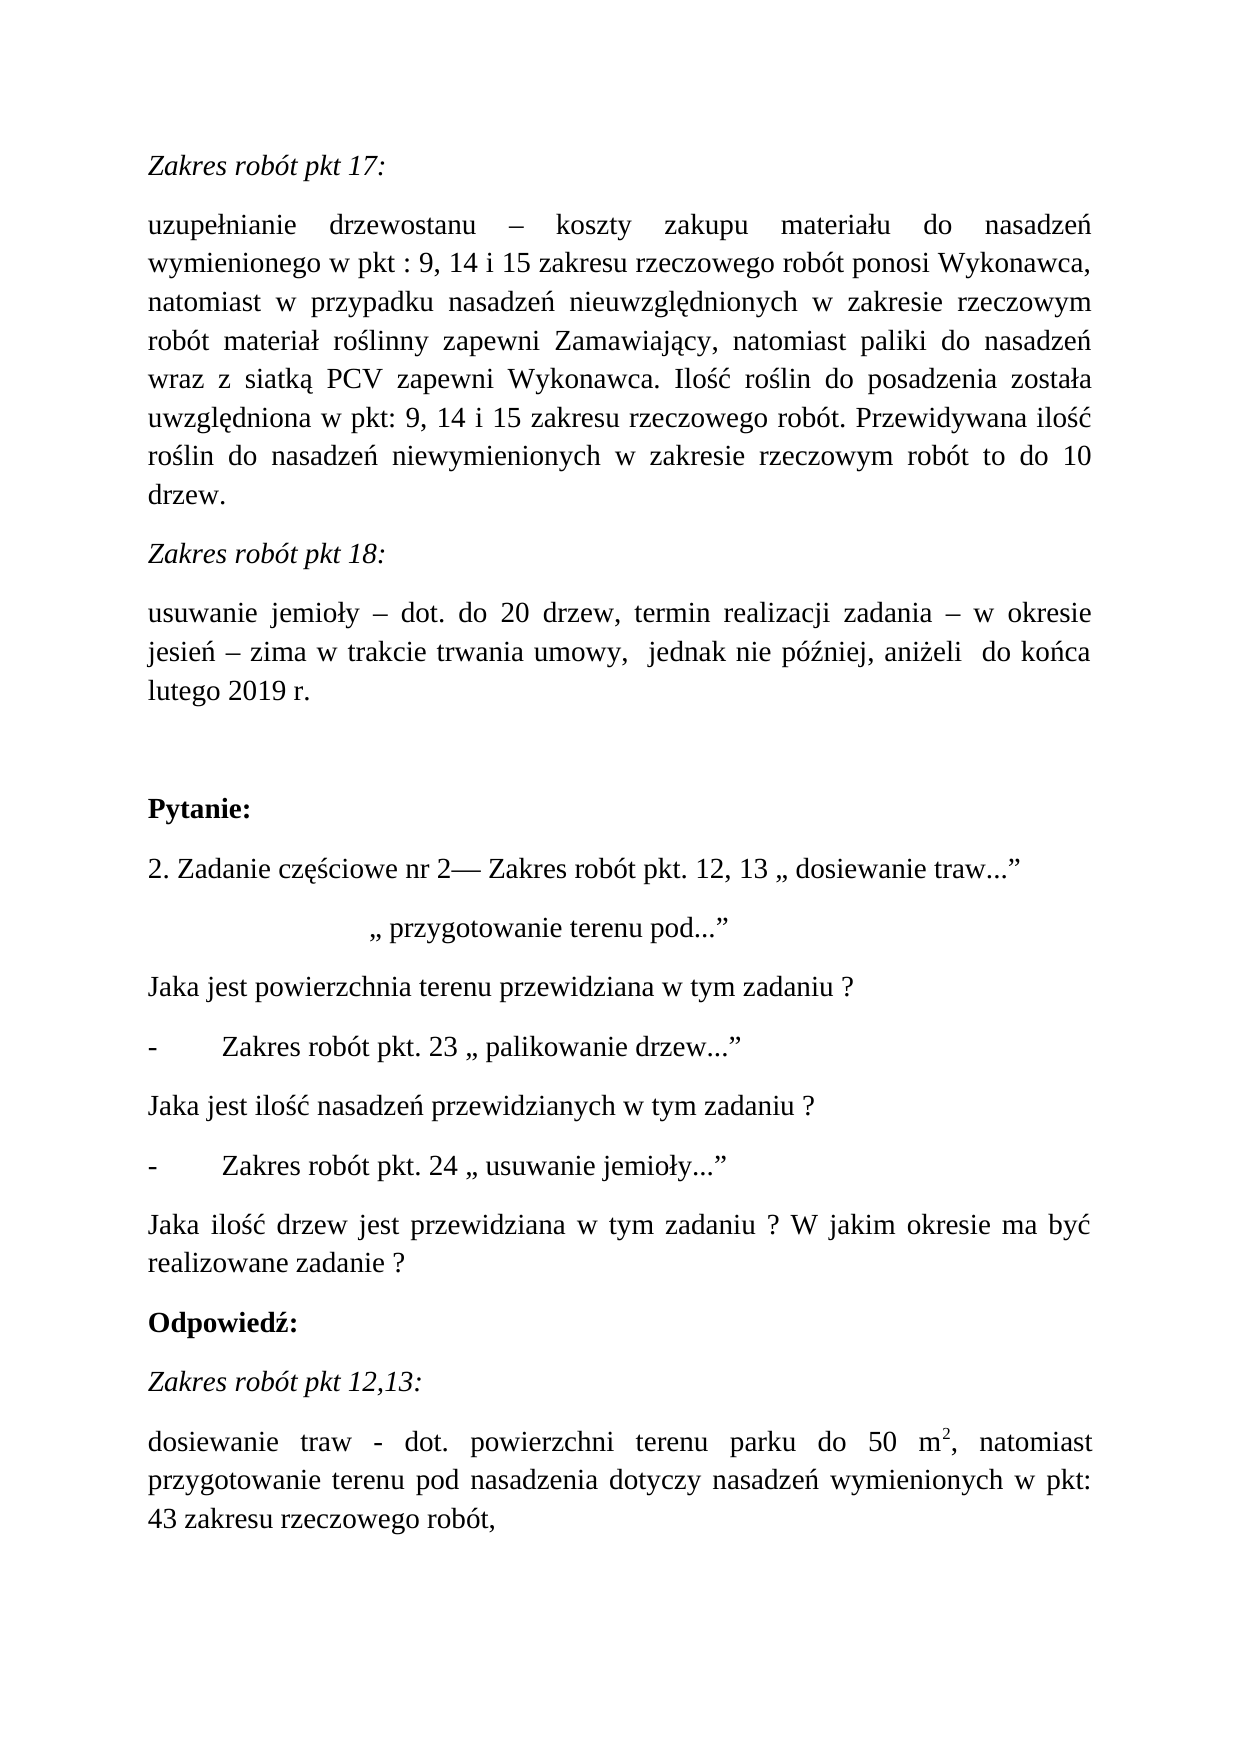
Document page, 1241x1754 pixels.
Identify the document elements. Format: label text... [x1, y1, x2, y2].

text - Zakres robót pkt. 24 „ usuwanie jemioły...” [148, 1148, 1093, 1181]
text usuwanie jemioły – dot. do 20 drzew, termin realizacji zadania – w okresie jesień – zima w trakcie trwania umowy, jednak nie później, aniżeli do końca lutego 2019 r. [148, 596, 1093, 706]
text Pytanie: [148, 791, 1093, 825]
text Zakres robót pkt 18: [148, 536, 1093, 570]
text Zakres robót pkt 17: [148, 148, 1093, 181]
text uzupełnianie drzewostanu – koszty zakupu materiału do nasadzeń wymienionego w pkt : 9, 14 i 15 zakresu rzeczowego robót ponosi Wykonawca, natomiast w przypadku nasadzeń nieuwzględnionych w zakresie rzeczowym robót materiał roślinny zapewni Zamawiający, natomiast paliki do nasadzeń wraz z siatką PCV zapewni Wykonawca. Ilość roślin do posadzenia została uwzględniona w pkt: 9, 14 i 15 zakresu rzeczowego robót. Przewidywana ilość roślin do nasadzeń niewymienionych w zakresie rzeczowym robót to do 10 drzew. [148, 207, 1093, 510]
text Odpowiedź: [148, 1305, 1093, 1338]
text dosiewanie traw - dot. powierzchni terenu parku do 50 m2, natomiast przygotowanie terenu pod nasadzenia dotyczy nasadzeń wymienionych w pkt: 43 zakresu rzeczowego robót, [148, 1424, 1093, 1534]
text Zakres robót pkt 12,13: [148, 1364, 1093, 1398]
text Jaka jest powierzchnia terenu przewidziana w tym zadaniu ? [148, 969, 1093, 1003]
text - Zakres robót pkt. 23 „ palikowanie drzew...” [148, 1029, 1093, 1062]
text 2. Zadanie częściowe nr 2— Zakres robót pkt. 12, 13 „ dosiewanie traw...” [148, 851, 1093, 884]
text Jaka jest ilość nasadzeń przewidzianych w tym zadaniu ? [148, 1088, 1093, 1122]
text „ przygotowanie terenu pod...” [148, 910, 1093, 944]
text Jaka ilość drzew jest przewidziana w tym zadaniu ? W jakim okresie ma być realizowane zadanie ? [148, 1207, 1093, 1279]
